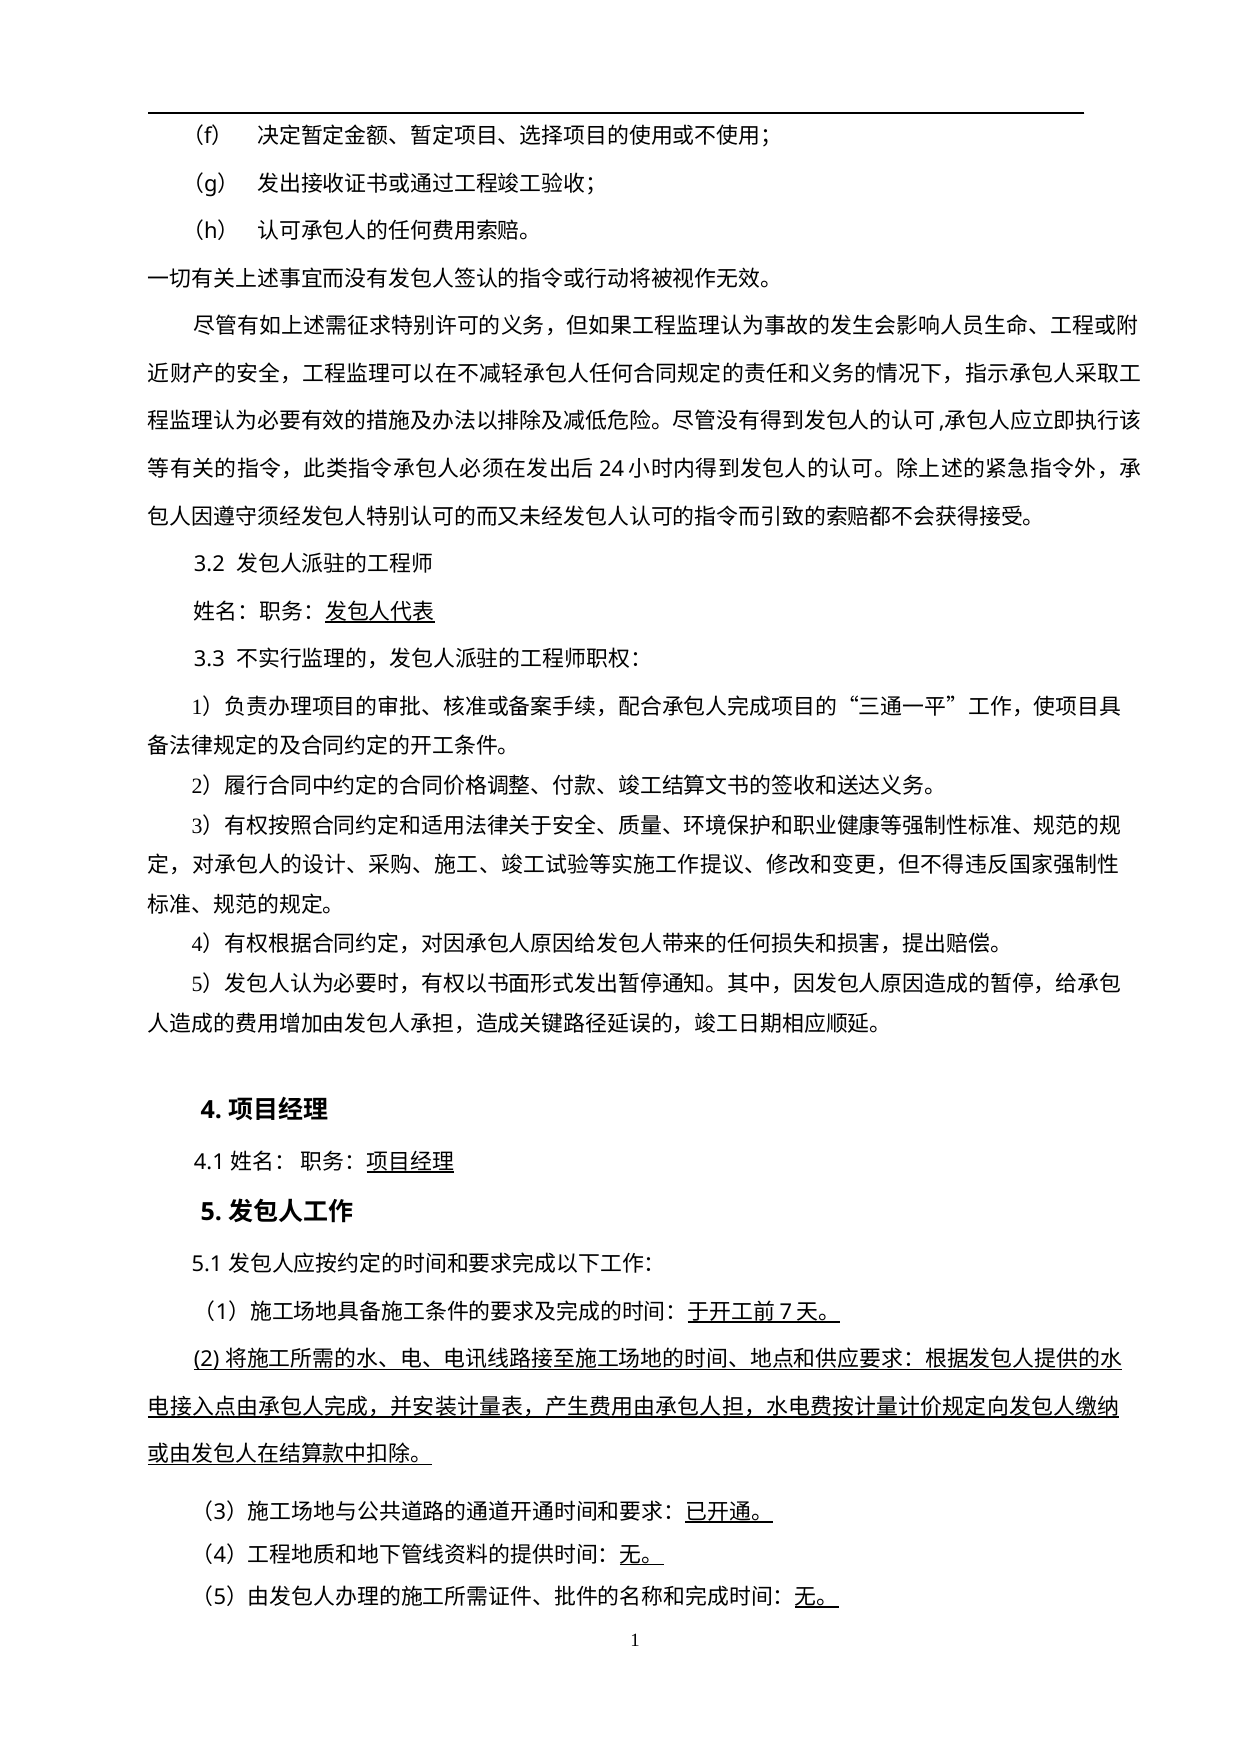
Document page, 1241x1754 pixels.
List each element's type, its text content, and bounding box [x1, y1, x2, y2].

text （1）施工场地具备施工条件的要求及完成的时间：于开工前7天。 [148, 1294, 1122, 1326]
text （5）由发包人办理的施工所需证件、批件的名称和完成时间：无。 [148, 1579, 1047, 1611]
text 4. 项目经理 [148, 1090, 1122, 1126]
text 4）有权根据合同约定，对因承包人原因给发包人带来的任何损失和损害，提出赔偿。 [148, 926, 1122, 958]
text 3.3 不实行监理的，发包人派驻的工程师职权： [148, 641, 1122, 673]
text （3）施工场地与公共道路的通道开通时间和要求：已开通。 [148, 1494, 1047, 1526]
text 一切有关上述事宜而没有发包人签认的指令或行动将被视作无效。 [148, 261, 1122, 293]
text 4.1 姓名： 职务：项目经理 [148, 1144, 1122, 1176]
text 3）有权按照合同约定和适用法律关于安全、质量、环境保护和职业健康等强制性标准、规范的规定，对承包人的设计、采购、施工、竣工试验等实施工作提议、修改和变更，但不得违反国家强制性标准、规范的规定。 [148, 808, 1122, 918]
text 5.1 发包人应按约定的时间和要求完成以下工作： [148, 1246, 1122, 1278]
text 1）负责办理项目的审批、核准或备案手续，配合承包人完成项目的“三通一平”工作，使项目具备法律规定的及合同约定的开工条件。 [148, 689, 1122, 760]
text (2) 将施工所需的水、电、电讯线路接至施工场地的时间、地点和供应要求：根据发包人提供的水电接入点由承包人完成，并安装计量表，产生费用由承包人担，水电费按计量计价规定向发包人缴纳或由发包人在结算款中扣除。 [148, 1341, 1122, 1468]
list 认可承包人的任何费用索赔。 [182, 213, 1122, 245]
list 发出接收证书或通过工程竣工验收； [182, 166, 1122, 197]
text 5. 发包人工作 [148, 1192, 1122, 1228]
text 姓名：职务：发包人代表 [148, 594, 1122, 625]
text 5）发包人认为必要时，有权以书面形式发出暂停通知。其中，因发包人原因造成的暂停，给承包人造成的费用增加由发包人承担，造成关键路径延误的，竣工日期相应顺延。 [148, 966, 1122, 1037]
text 尽管有如上述需征求特别许可的义务，但如果工程监理认为事故的发生会影响人员生命、工程或附近财产的安全，工程监理可以在不减轻承包人任何合同规定的责任和义务的情况下，指示承包人采取工程监理认为必要有效的措施及办法以排除及减低危险。尽管没有得到发包人的认可,承包人应立即执行该等有关的指令，此类指令承包人必须在发出后24小时内得到发包人的认可。除上述的紧急指令外，承包人因遵守须经发包人特别认可的而又未经发包人认可的指令而引致的索赔都不会获得接受。 [148, 308, 1142, 530]
list 决定暂定金额、暂定项目、选择项目的使用或不使用； [182, 118, 1122, 150]
text （4）工程地质和地下管线资料的提供时间：无。 [148, 1537, 1047, 1568]
text 3.2 发包人派驻的工程师 [148, 546, 1122, 578]
text 2）履行合同中约定的合同价格调整、付款、竣工结算文书的签收和送达义务。 [148, 768, 1122, 800]
